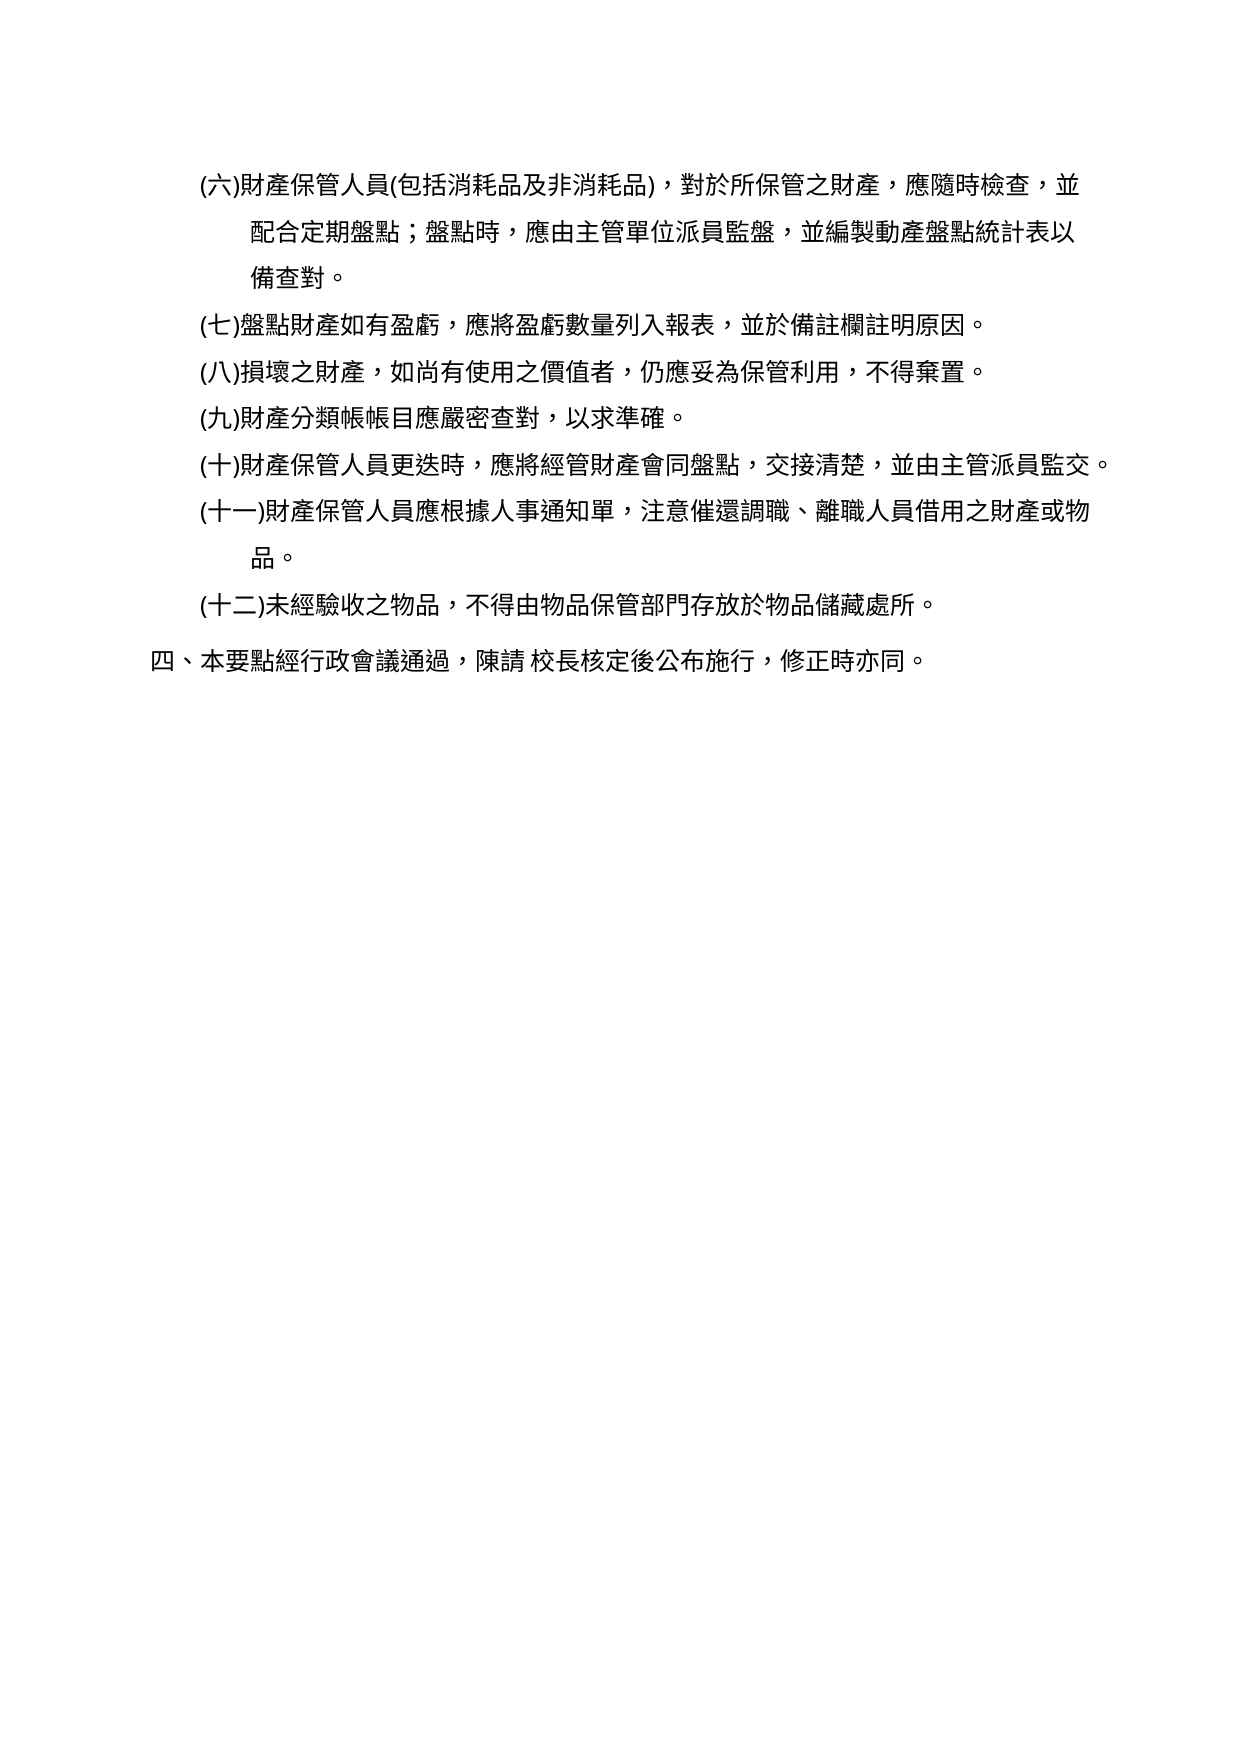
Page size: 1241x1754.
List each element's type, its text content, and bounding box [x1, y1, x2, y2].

text (十)財產保管人員更迭時，應將經管財產會同盤點，交接清楚，並由主管派員監交。 [200, 444, 1090, 482]
text (七)盤點財產如有盈虧，應將盈虧數量列入報表，並於備註欄註明原因。 [200, 305, 1090, 342]
text (九)財產分類帳帳目應嚴密查對，以求準確。 [200, 398, 1090, 435]
text (八)損壞之財產，如尚有使用之價值者，仍應妥為保管利用，不得棄置。 [200, 351, 1090, 389]
text 四、本要點經行政會議通過，陳請 校長核定後公布施行，修正時亦同。 [150, 640, 1090, 678]
text (十二)未經驗收之物品，不得由物品保管部門存放於物品儲藏處所。 [200, 584, 1090, 622]
text (六)財產保管人員(包括消耗品及非消耗品)，對於所保管之財產，應隨時檢查，並配合定期盤點；盤點時，應由主管單位派員監盤，並編製動產盤點統計表以備查對。 [200, 164, 1090, 296]
text (十一)財產保管人員應根據人事通知單，注意催還調職、離職人員借用之財產或物品。 [200, 491, 1090, 575]
